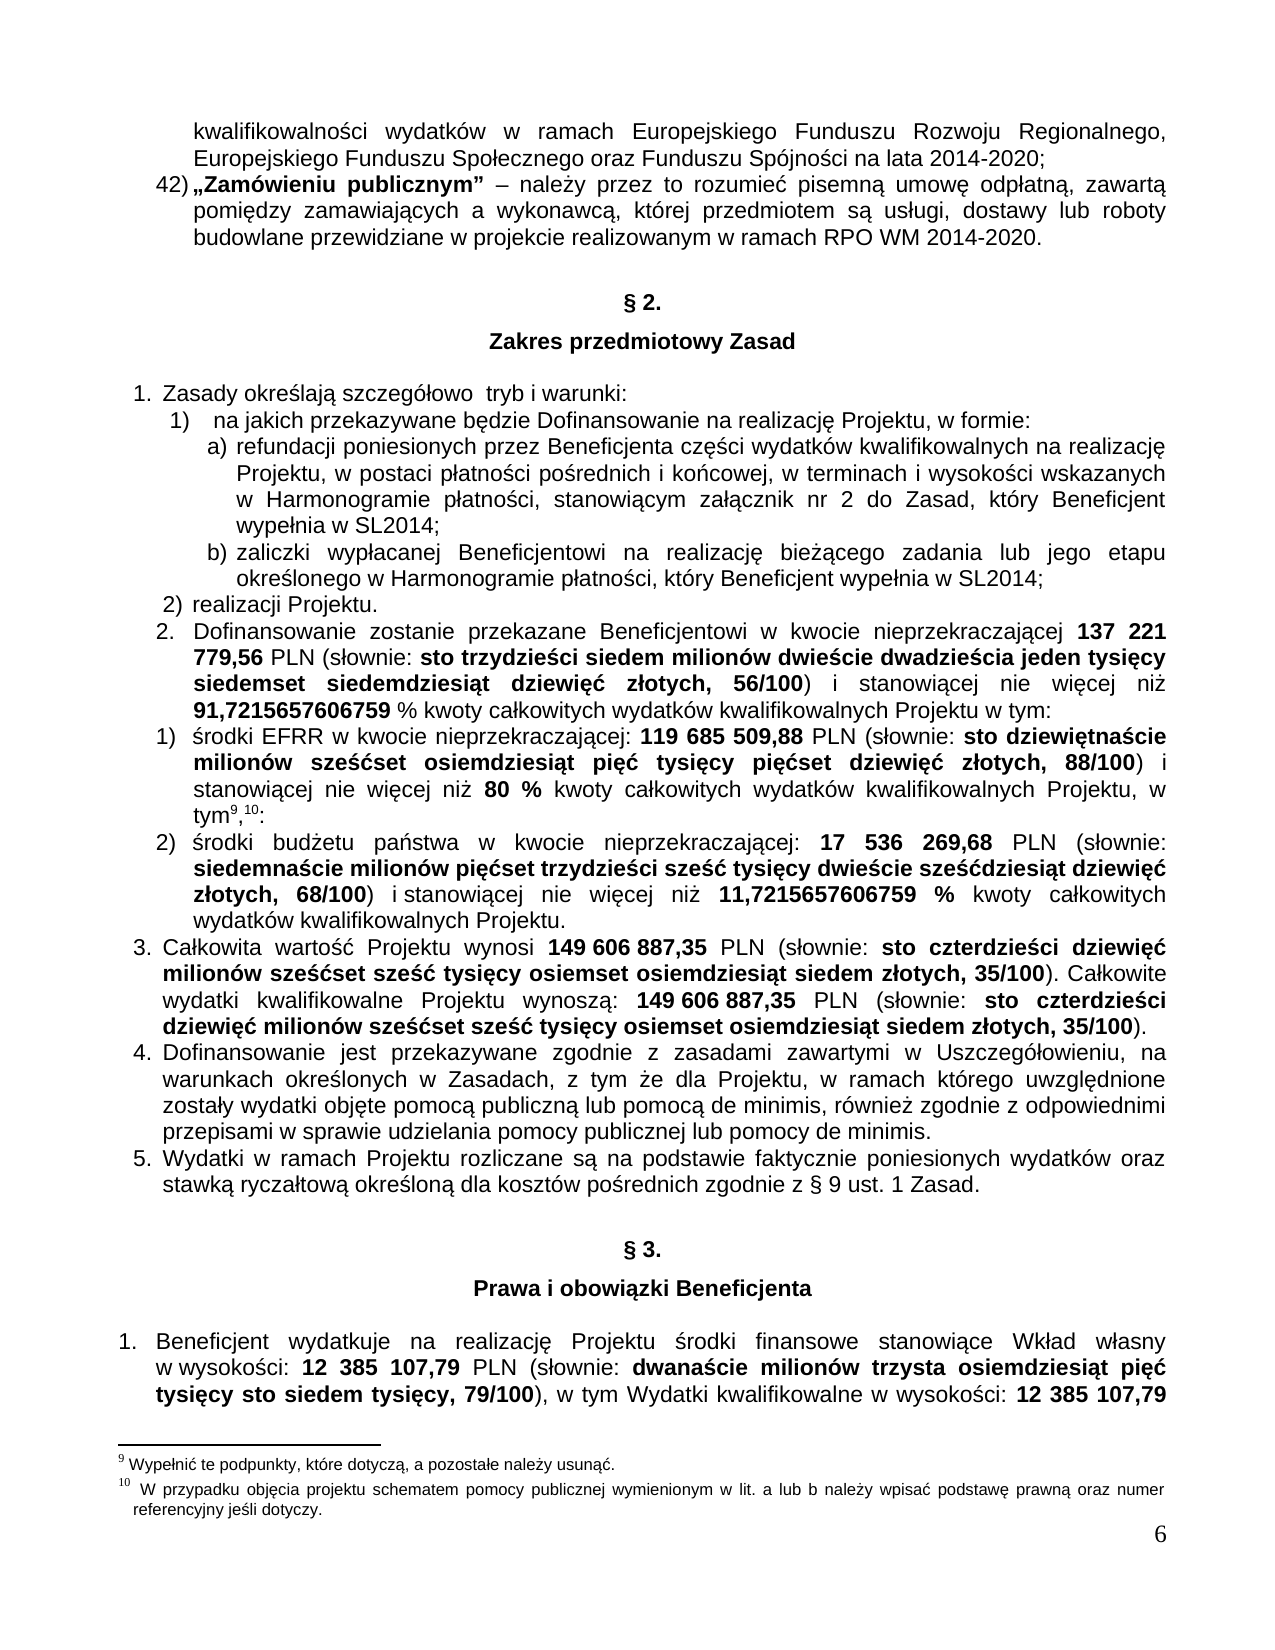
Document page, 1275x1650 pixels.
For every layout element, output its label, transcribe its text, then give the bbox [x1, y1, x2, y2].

subtitle Prawa i obowiązki Beneficjenta [118, 1275, 1167, 1301]
subtitle § 2. [118, 289, 1167, 315]
list zaliczki wypłacanej Beneficjentowi na realizację bieżącego zadania lub jego etapu określonego w Harmonogramie płatności, który Beneficjent wypełnia w SL2014; [207, 538, 1167, 591]
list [156, 118, 1167, 171]
list środki EFRR w kwocie nieprzekraczającej: 119 685 509,88 PLN (słownie: sto dziewiętnaście milionów sześćset osiemdziesiąt pięć tysięcy pięćset dziewięć złotych, 88/100) i stanowiącej nie więcej niż 80 % kwoty całkowitych wydatków kwalifikowalnych Projektu, w tym,: [156, 723, 1167, 828]
list Dofinansowanie zostanie przekazane Beneficjentowi w kwocie nieprzekraczającej 137 221 779,56 PLN (słownie: sto trzydzieści siedem milionów dwieście dwadzieścia jeden tysięcy siedemset siedemdziesiąt dziewięć złotych, 56/100) i stanowiącej nie więcej niż 91,7215657606759 % kwoty całkowitych wydatków kwalifikowalnych Projektu w tym: [156, 618, 1167, 723]
subtitle Zakres przedmiotowy Zasad [118, 328, 1167, 354]
subtitle § 3. [118, 1236, 1167, 1263]
text 2) realizacji Projektu. [148, 591, 1167, 618]
list refundacji poniesionych przez Beneficjenta części wydatków kwalifikowalnych na realizację Projektu, w postaci płatności pośrednich i końcowej, w terminach i wysokości wskazanych w Harmonogramie płatności, stanowiącym załącznik nr 2 do Zasad, który Beneficjent wypełnia w SL2014; [207, 433, 1167, 538]
list Wydatki w ramach Projektu rozliczane są na podstawie faktycznie poniesionych wydatków oraz stawką ryczałtową określoną dla kosztów pośrednich zgodnie z § 9 ust. 1 Zasad. [133, 1145, 1167, 1197]
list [118, 1328, 1167, 1407]
list Dofinansowanie jest przekazywane zgodnie z zasadami zawartymi w Uszczegółowieniu, na warunkach określonych w Zasadach, z tym że dla Projektu, w ramach którego uwzględnione zostały wydatki objęte pomocą publiczną lub pomocą de minimis, również zgodnie z odpowiednimi przepisami w sprawie udzielania pomocy publicznej lub pomocy de minimis. [133, 1039, 1167, 1145]
list „Zamówieniu publicznym” – należy przez to rozumieć pisemną umowę odpłatną, zawartą pomiędzy zamawiających a wykonawcą, której przedmiotem są usługi, dostawy lub roboty budowlane przewidziane w projekcie realizowanym w ramach RPO WM 2014-2020. [156, 171, 1167, 250]
list na jakich przekazywane będzie Dofinansowanie na realizację Projektu, w formie: [169, 407, 1167, 433]
list środki budżetu państwa w kwocie nieprzekraczającej: 17 536 269,68 PLN (słownie: siedemnaście milionów pięćset trzydzieści sześć tysięcy dwieście sześćdziesiąt dziewięć złotych, 68/100) i stanowiącej nie więcej niż 11,7215657606759 % kwoty całkowitych wydatków kwalifikowalnych Projektu. [156, 828, 1167, 934]
list Całkowita wartość Projektu wynosi 149 606 887,35 PLN (słownie: sto czterdzieści dziewięć milionów sześćset sześć tysięcy osiemset osiemdziesiąt siedem złotych, 35/100). Całkowite wydatki kwalifikowalne Projektu wynoszą: 149 606 887,35 PLN (słownie: sto czterdzieści dziewięć milionów sześćset sześć tysięcy osiemset osiemdziesiąt siedem złotych, 35/100). [133, 934, 1167, 1039]
list Zasady określają szczegółowo tryb i warunki: [133, 380, 1167, 407]
